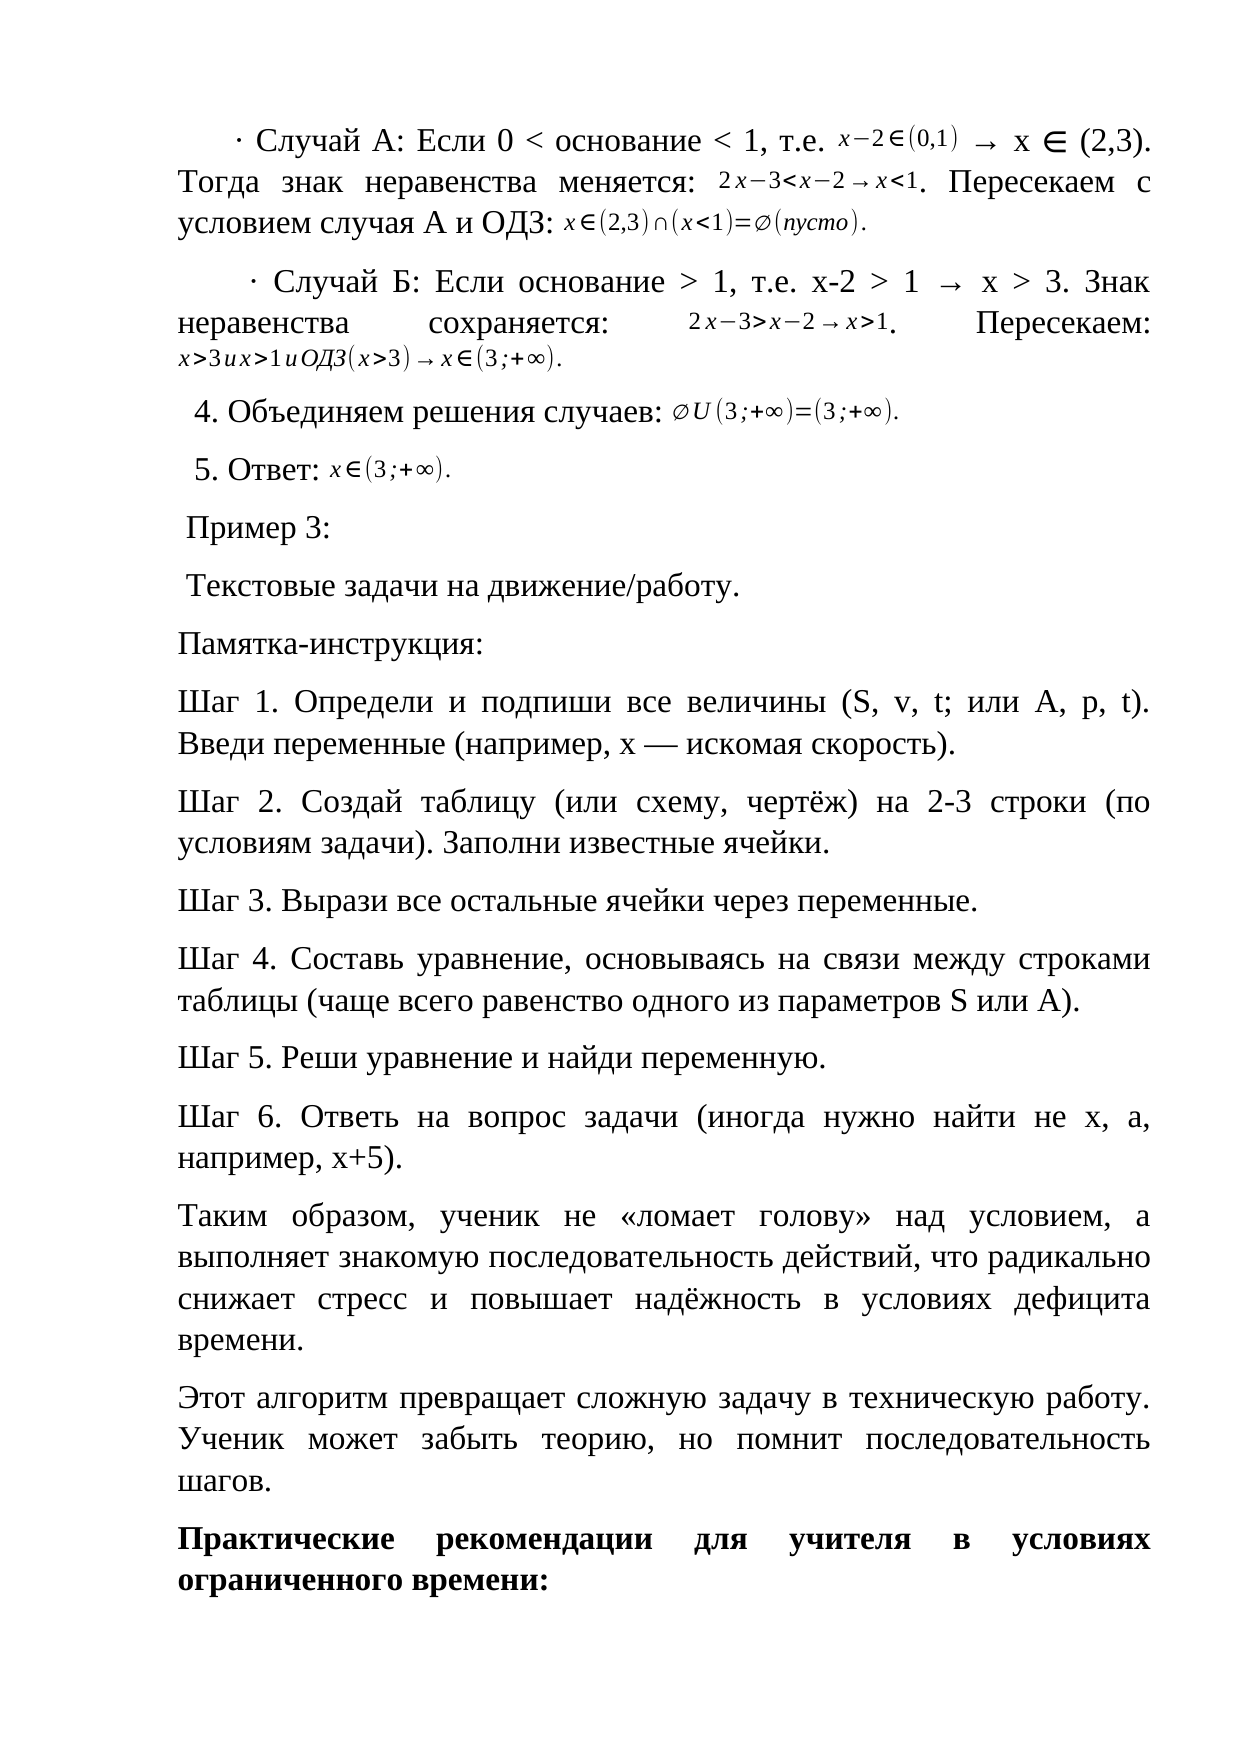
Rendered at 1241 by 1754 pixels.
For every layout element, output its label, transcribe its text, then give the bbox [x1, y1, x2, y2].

text Практические рекомендации для учителя в условиях ограниченного времени: [177, 1518, 1152, 1598]
text Пример 3: [177, 508, 1152, 546]
text Шаг 3. Вырази все остальные ячейки через переменные. [177, 880, 1152, 919]
text Шаг 2. Создай таблицу (или схему, чертёж) на 2-3 строки (по условиям задачи). Заполни известные ячейки. [177, 781, 1152, 861]
text · Случай А: Если 0 < основание < 1, т.е. → x ∈ (2,3). Тогда знак неравенства меняется: . Пересекаем с условием случая А и ОДЗ: [177, 118, 1152, 241]
text Шаг 4. Составь уравнение, основываясь на связи между строками таблицы (чаще всего равенство одного из параметров S или A). [177, 938, 1152, 1018]
text Текстовые задачи на движение/работу. [177, 566, 1152, 604]
text · Случай Б: Если основание > 1, т.е. x-2 > 1 → x > 3. Знак неравенства сохраняется: . Пересекаем: [177, 261, 1152, 373]
text 4. Объединяем решения случаев: [177, 392, 1152, 430]
text 5. Ответ: [177, 449, 1152, 488]
text Памятка-инструкция: [177, 624, 1152, 662]
text Этот алгоритм превращает сложную задачу в техническую работу. Ученик может забыть теорию, но помнит последовательность шагов. [177, 1377, 1152, 1498]
text Шаг 6. Ответь на вопрос задачи (иногда нужно найти не x, а, например, x+5). [177, 1096, 1152, 1176]
text Шаг 5. Реши уравнение и найди переменную. [177, 1038, 1152, 1076]
text Таким образом, ученик не «ломает голову» над условием, а выполняет знакомую последовательность действий, что радикально снижает стресс и повышает надёжность в условиях дефицита времени. [177, 1195, 1152, 1358]
text Шаг 1. Определи и подпиши все величины (S, v, t; или A, p, t). Введи переменные (например, x — искомая скорость). [177, 682, 1152, 761]
